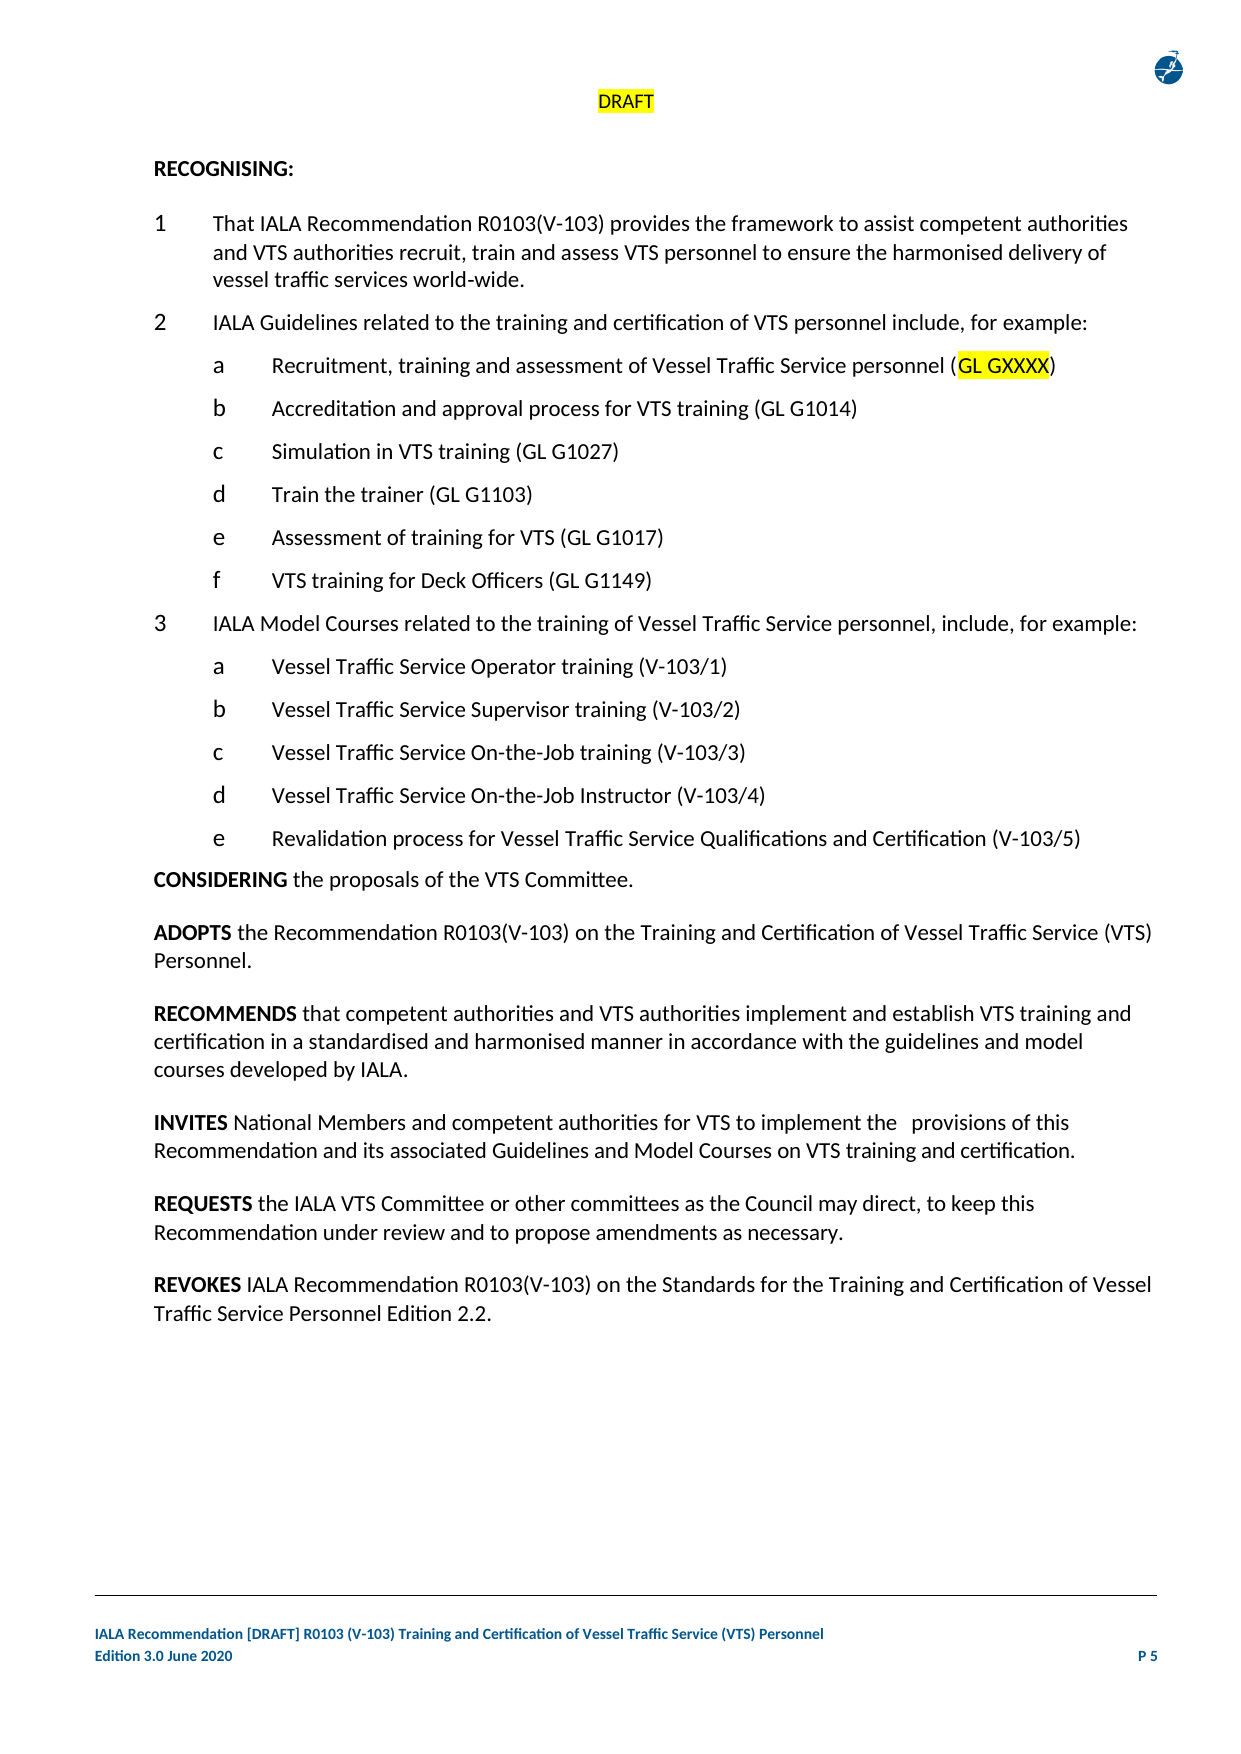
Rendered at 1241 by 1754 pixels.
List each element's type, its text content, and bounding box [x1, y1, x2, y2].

text CONSIDERING the proposals of the VTS Committee. [153, 865, 1157, 893]
list Accreditation and approval process for VTS training (GL G1014) [213, 392, 1157, 423]
text RECOMMENDS that competent authorities and VTS authorities implement and establish VTS training and certification in a standardised and harmonised manner in accordance with the guidelines and model courses developed by IALA. [153, 999, 1157, 1083]
list Simulation in VTS training (GL G1027) [213, 435, 1157, 466]
list IALA Guidelines related to the training and certification of VTS personnel include, for example: [153, 306, 1157, 337]
list Vessel Traffic Service On-the-Job training (V-103/3) [213, 736, 1157, 767]
text INVITES National Members and competent authorities for VTS to implement the provisions of this Recommendation and its associated Guidelines and Model Courses on VTS training and certification. [153, 1108, 1157, 1164]
text RECOGNISING: [153, 154, 1157, 182]
list IALA Model Courses related to the training of Vessel Traffic Service personnel, include, for example: [153, 607, 1157, 638]
text ADOPTS the Recommendation R0103(V-103) on the Training and Certification of Vessel Traffic Service (VTS) Personnel. [153, 918, 1157, 974]
list VTS training for Deck Officers (GL G1149) [213, 564, 1157, 595]
list Revalidation process for Vessel Traffic Service Qualifications and Certification (V-103/5) [213, 822, 1157, 853]
picture [1123, 0, 1241, 119]
list Assessment of training for VTS (GL G1017) [213, 521, 1157, 552]
list That IALA Recommendation R0103(V-103) provides the framework to assist competent authorities and VTS authorities recruit, train and assess VTS personnel to ensure the harmonised delivery of vessel traffic services world‐wide. [153, 207, 1157, 294]
list Recruitment, training and assessment of Vessel Traffic Service personnel (GL GXXXX) [213, 349, 1157, 380]
text REQUESTS the IALA VTS Committee or other committees as the Council may direct, to keep this Recommendation under review and to propose amendments as necessary. [153, 1189, 1157, 1246]
list Vessel Traffic Service Operator training (V-103/1) [213, 650, 1157, 681]
list Vessel Traffic Service On-the-Job Instructor (V-103/4) [213, 779, 1157, 810]
text REVOKES IALA Recommendation R0103(V-103) on the Standards for the Training and Certification of Vessel Traffic Service Personnel Edition 2.2. [153, 1271, 1157, 1327]
list Train the trainer (GL G1103) [213, 478, 1157, 509]
list Vessel Traffic Service Supervisor training (V-103/2) [213, 693, 1157, 724]
